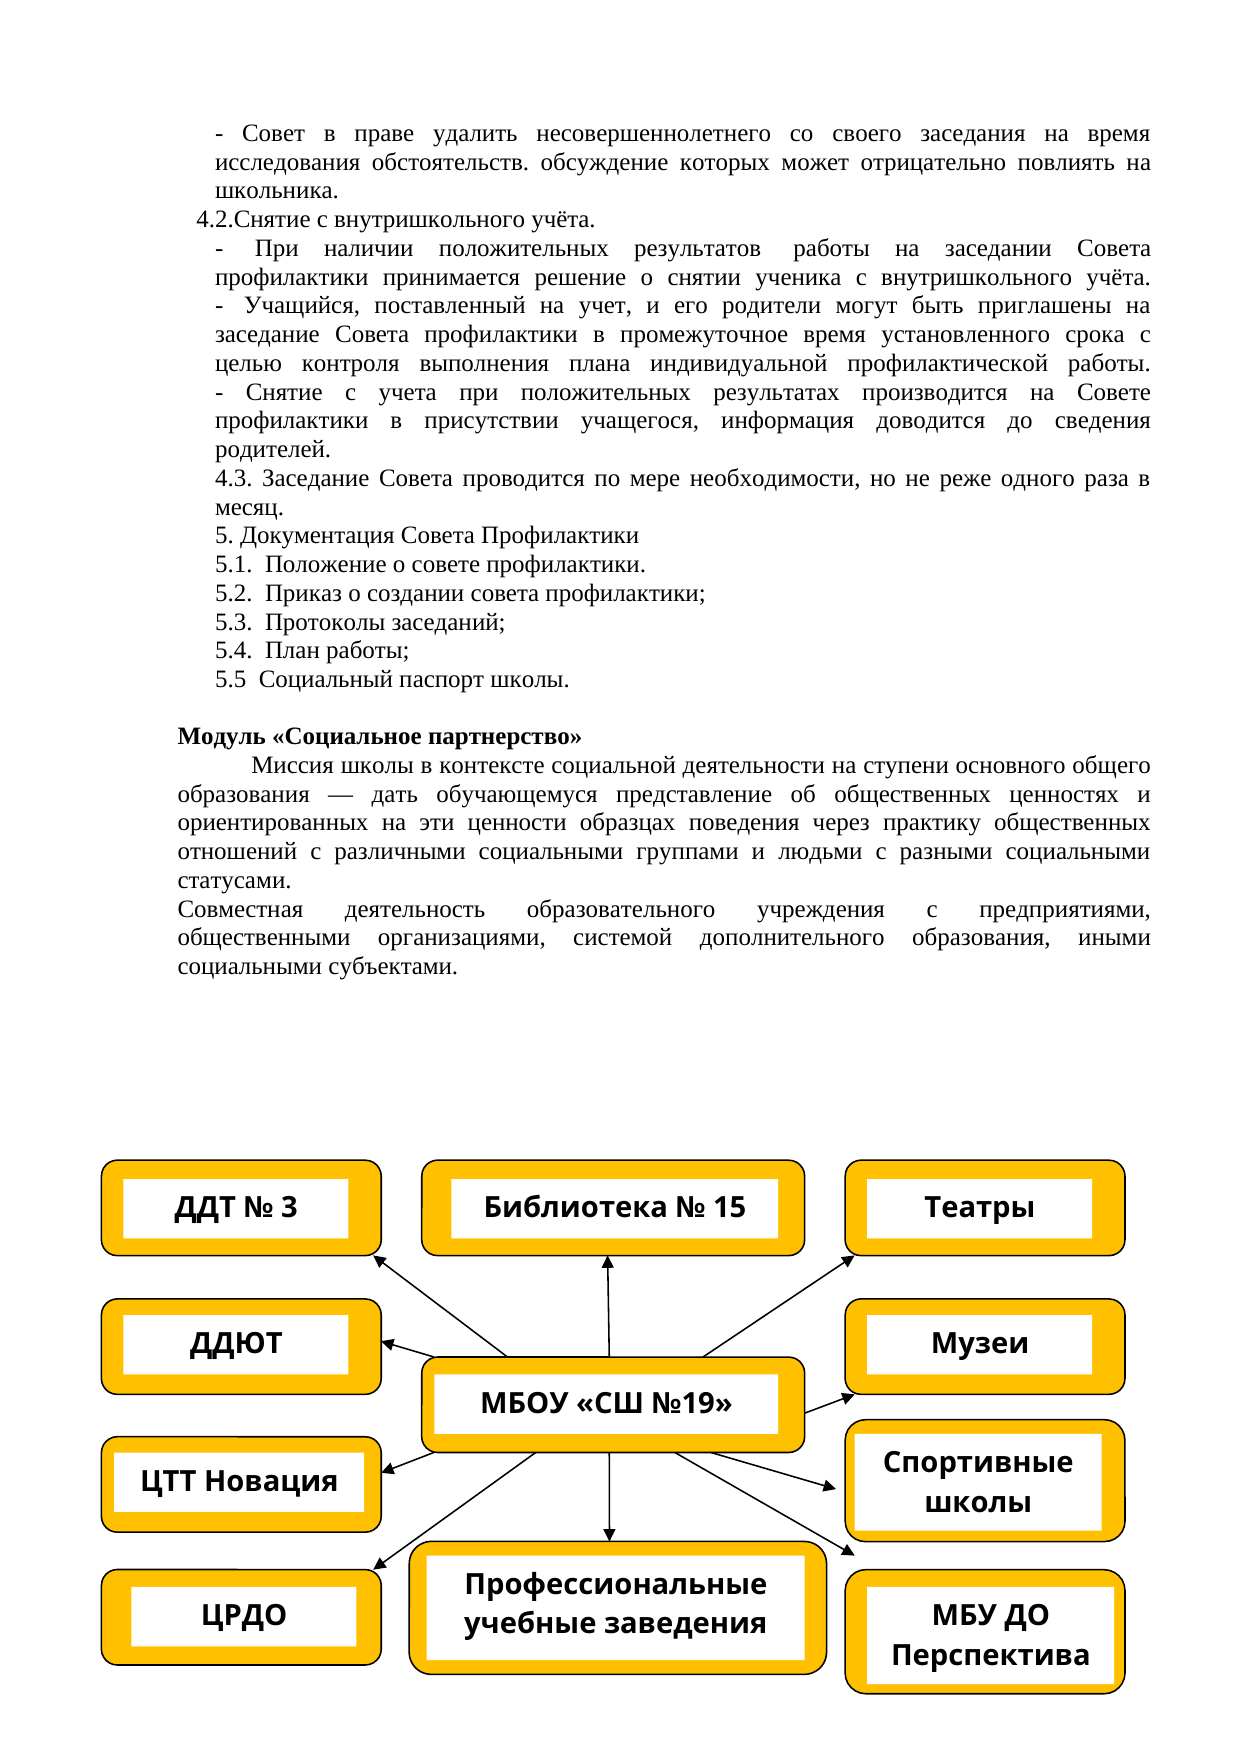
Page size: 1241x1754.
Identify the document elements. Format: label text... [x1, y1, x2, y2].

text 5.5 Социальный паспорт школы. [215, 664, 1152, 693]
text 5.3. Протоколы заседаний; [215, 607, 1152, 636]
text Миссия школы в контексте социальной деятельности на ступени основного общего образования — дать обучающемуся представление об общественных ценностях и ориентированных на эти ценности образцах поведения через практику общественных отношений с различными социальными группами и людьми с разными социальными статусами. [177, 750, 1152, 894]
text 5. Документация Совета Профилактики [215, 521, 1152, 549]
text 5.1. Положение о совете профилактики. [215, 549, 1152, 578]
text - При наличии положительных результатов работы на заседании Совета профилактики принимается решение о снятии ученика с внутришкольного учёта. - Учащийся, поставленный на учет, и его родители могут быть приглашены на заседание Совета профилактики в промежуточное время установленного срока с целью контроля выполнения плана индивидуальной профилактической работы. - Снятие с учета при положительных результатах производится на Совете профилактики в присутствии учащегося, информация доводится до сведения родителей. [215, 233, 1152, 463]
text Модуль «Социальное партнерство» [177, 721, 1152, 750]
text 5.2. Приказ о создании совета профилактики; [215, 578, 1152, 607]
text Совместная деятельность образовательного учреждения с предприятиями, общественными организациями, системой дополнительного образования, иными социальными субъектами. [177, 894, 1152, 980]
text 5.4. План работы; [215, 636, 1152, 664]
text 4.2.Снятие с внутришкольного учёта. [196, 204, 1152, 233]
text 4.3. Заседание Совета проводится по мере необходимости, но не реже одного раза в месяц. [215, 463, 1152, 521]
text - Совет в праве удалить несовершеннолетнего со своего заседания на время исследования обстоятельств. обсуждение которых может отрицательно повлиять на школьника. [215, 118, 1152, 204]
